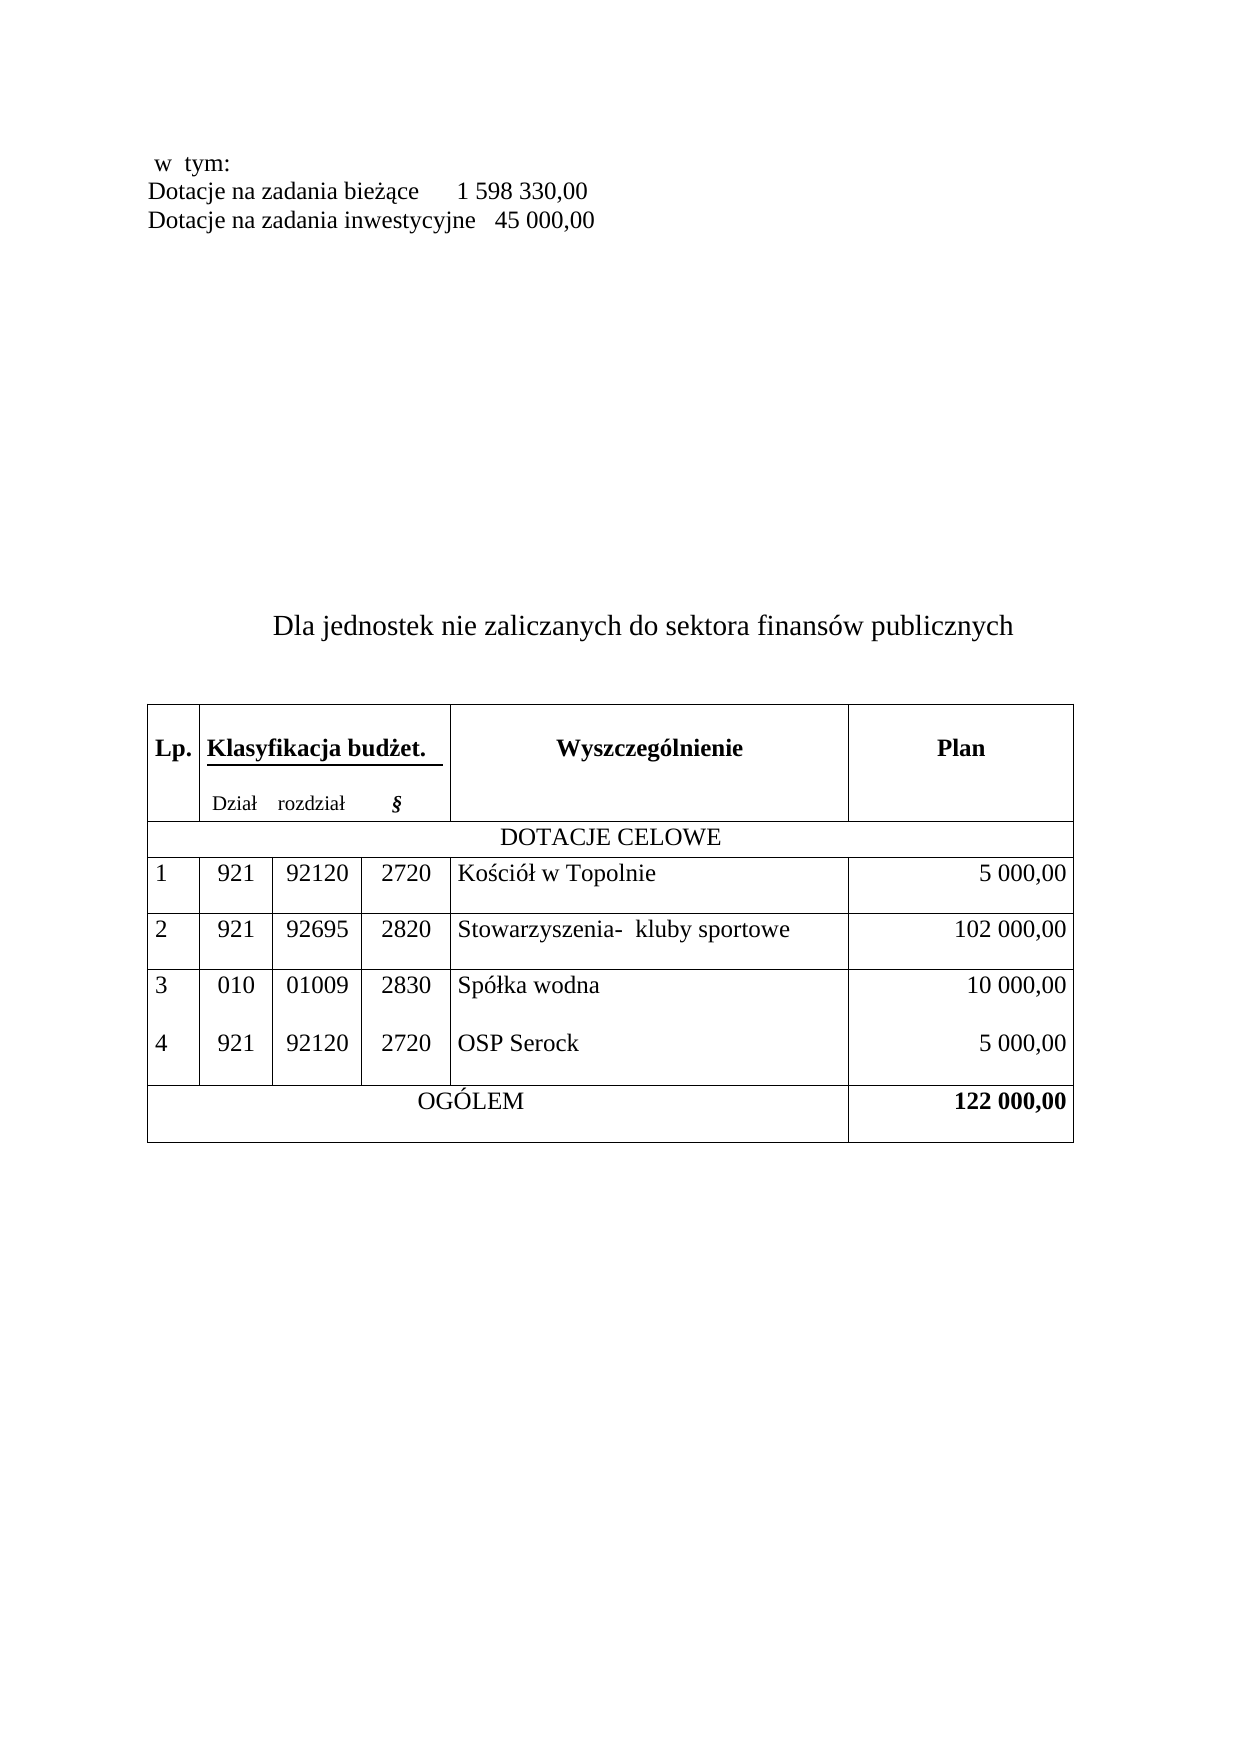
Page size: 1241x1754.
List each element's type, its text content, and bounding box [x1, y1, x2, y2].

table_cell 102 000,00 [849, 914, 1073, 969]
table_header Wyszczególnienie [451, 705, 848, 821]
table_cell OGÓLEM [148, 1086, 848, 1142]
table_header Plan [849, 705, 1073, 821]
text w tym: [148, 148, 1093, 176]
table_cell 921 [200, 858, 272, 913]
table_header Klasyfikacja budżet. Dział rozdział § [200, 705, 450, 821]
table_cell Stowarzyszenia- kluby sportowe [451, 914, 848, 969]
table_cell 1 [148, 858, 199, 913]
table_cell 2 [148, 914, 199, 969]
table_cell 010 921 [200, 970, 272, 1085]
table_header Lp. [148, 705, 199, 821]
table_cell 2720 [362, 858, 450, 913]
table_cell 92695 [273, 914, 361, 969]
table_cell 122 000,00 [849, 1086, 1073, 1142]
table_cell 3 4 [148, 970, 199, 1085]
table_cell 921 [200, 914, 272, 969]
table_cell Spółka wodna OSP Serock [451, 970, 848, 1085]
table_cell 2820 [362, 914, 450, 969]
table_cell DOTACJE CELOWE [148, 822, 1073, 857]
table_cell Kościół w Topolnie [451, 858, 848, 913]
table_cell 92120 [273, 858, 361, 913]
table_cell 5 000,00 [849, 858, 1073, 913]
text Dla jednostek nie zaliczanych do sektora finansów publicznych [148, 608, 1093, 641]
table_cell 10 000,00 5 000,00 [849, 970, 1073, 1085]
table_cell 2830 2720 [362, 970, 450, 1085]
text Dotacje na zadania bieżące 1 598 330,00 [148, 176, 1093, 205]
text Dotacje na zadania inwestycyjne 45 000,00 [148, 205, 1093, 234]
table_cell 01009 92120 [273, 970, 361, 1085]
